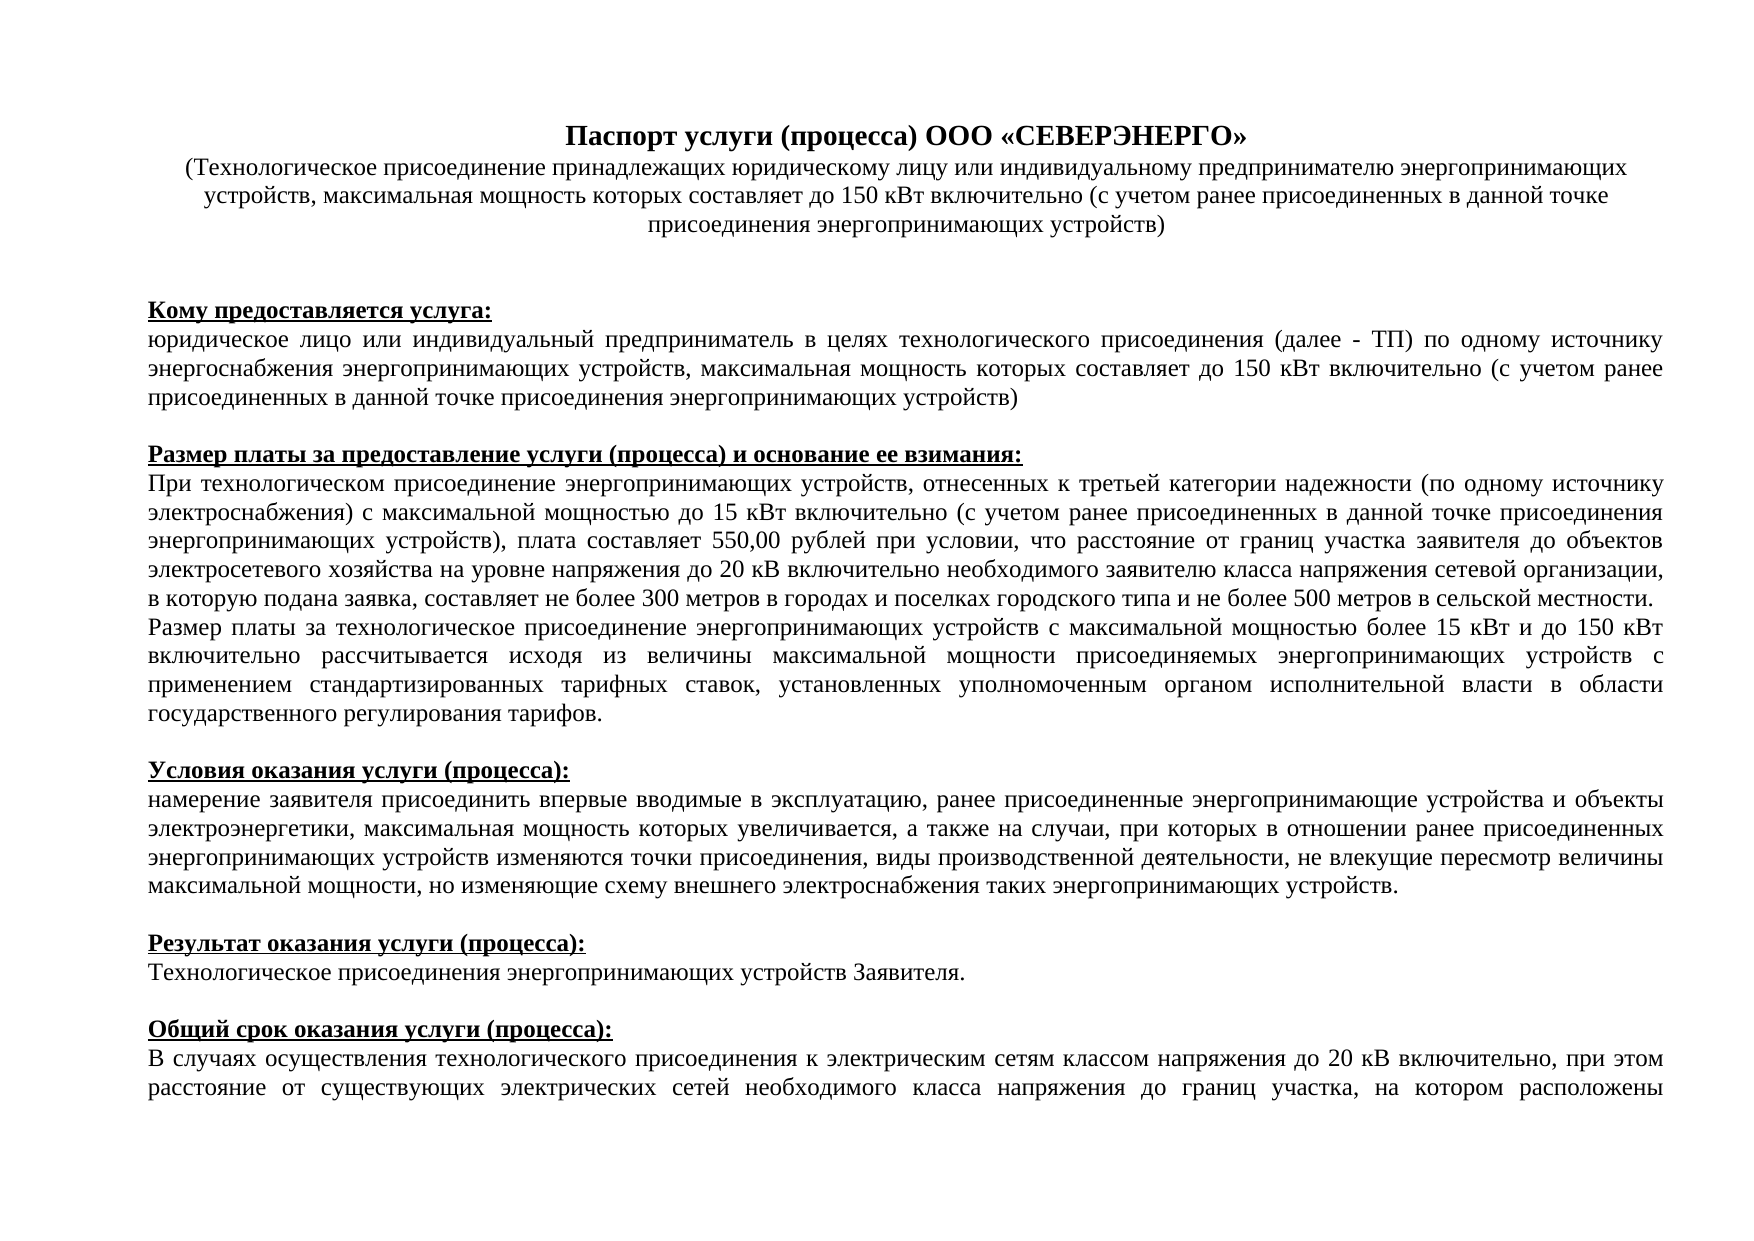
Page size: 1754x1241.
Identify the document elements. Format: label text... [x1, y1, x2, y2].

text юридическое лицо или индивидуальный предприниматель в целях технологического присоединения (далее - ТП) по одному источнику энергоснабжения энергопринимающих устройств, максимальная мощность которых составляет до 150 кВт включительно (с учетом ранее присоединенных в данной точке присоединения энергопринимающих устройств) [148, 324, 1665, 410]
text Кому предоставляется услуга: [148, 295, 1665, 324]
text Общий срок оказания услуги (процесса): [148, 1014, 1665, 1043]
text (Технологическое присоединение принадлежащих юридическому лицу или индивидуальному предпринимателю энергопринимающих устройств, максимальная мощность которых составляет до 150 кВт включительно (с учетом ранее присоединенных в данной точке присоединения энергопринимающих устройств) [148, 152, 1665, 238]
text Размер платы за предоставление услуги (процесса) и основание ее взимания: [148, 439, 1665, 468]
text Размер платы за технологическое присоединение энергопринимающих устройств с максимальной мощностью более 15 кВт и до 150 кВт включительно рассчитывается исходя из величины максимальной мощности присоединяемых энергопринимающих устройств с применением стандартизированных тарифных ставок, установленных уполномоченным органом исполнительной власти в области государственного регулирования тарифов. [148, 612, 1665, 727]
text Технологическое присоединения энергопринимающих устройств Заявителя. [148, 957, 1665, 985]
text Результат оказания услуги (процесса): [148, 928, 1665, 957]
text При технологическом присоединение энергопринимающих устройств, отнесенных к третьей категории надежности (по одному источнику электроснабжения) с максимальной мощностью до 15 кВт включительно (с учетом ранее присоединенных в данной точке присоединения энергопринимающих устройств), плата составляет 550,00 рублей при условии, что расстояние от границ участка заявителя до объектов электросетевого хозяйства на уровне напряжения до 20 кВ включительно необходимого заявителю класса напряжения сетевой организации, в которую подана заявка, составляет не более 300 метров в городах и поселках городского типа и не более 500 метров в сельской местности. [148, 468, 1665, 612]
text намерение заявителя присоединить впервые вводимые в эксплуатацию, ранее присоединенные энергопринимающие устройства и объекты электроэнергетики, максимальная мощность которых увеличивается, а также на случаи, при которых в отношении ранее присоединенных энергопринимающих устройств изменяются точки присоединения, виды производственной деятельности, не влекущие пересмотр величины максимальной мощности, но изменяющие схему внешнего электроснабжения таких энергопринимающих устройств. [148, 784, 1665, 899]
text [148, 1043, 1665, 1100]
text Паспорт услуги (процесса) ООО «СЕВЕРЭНЕРГО» [148, 118, 1665, 152]
text Условия оказания услуги (процесса): [148, 755, 1665, 784]
